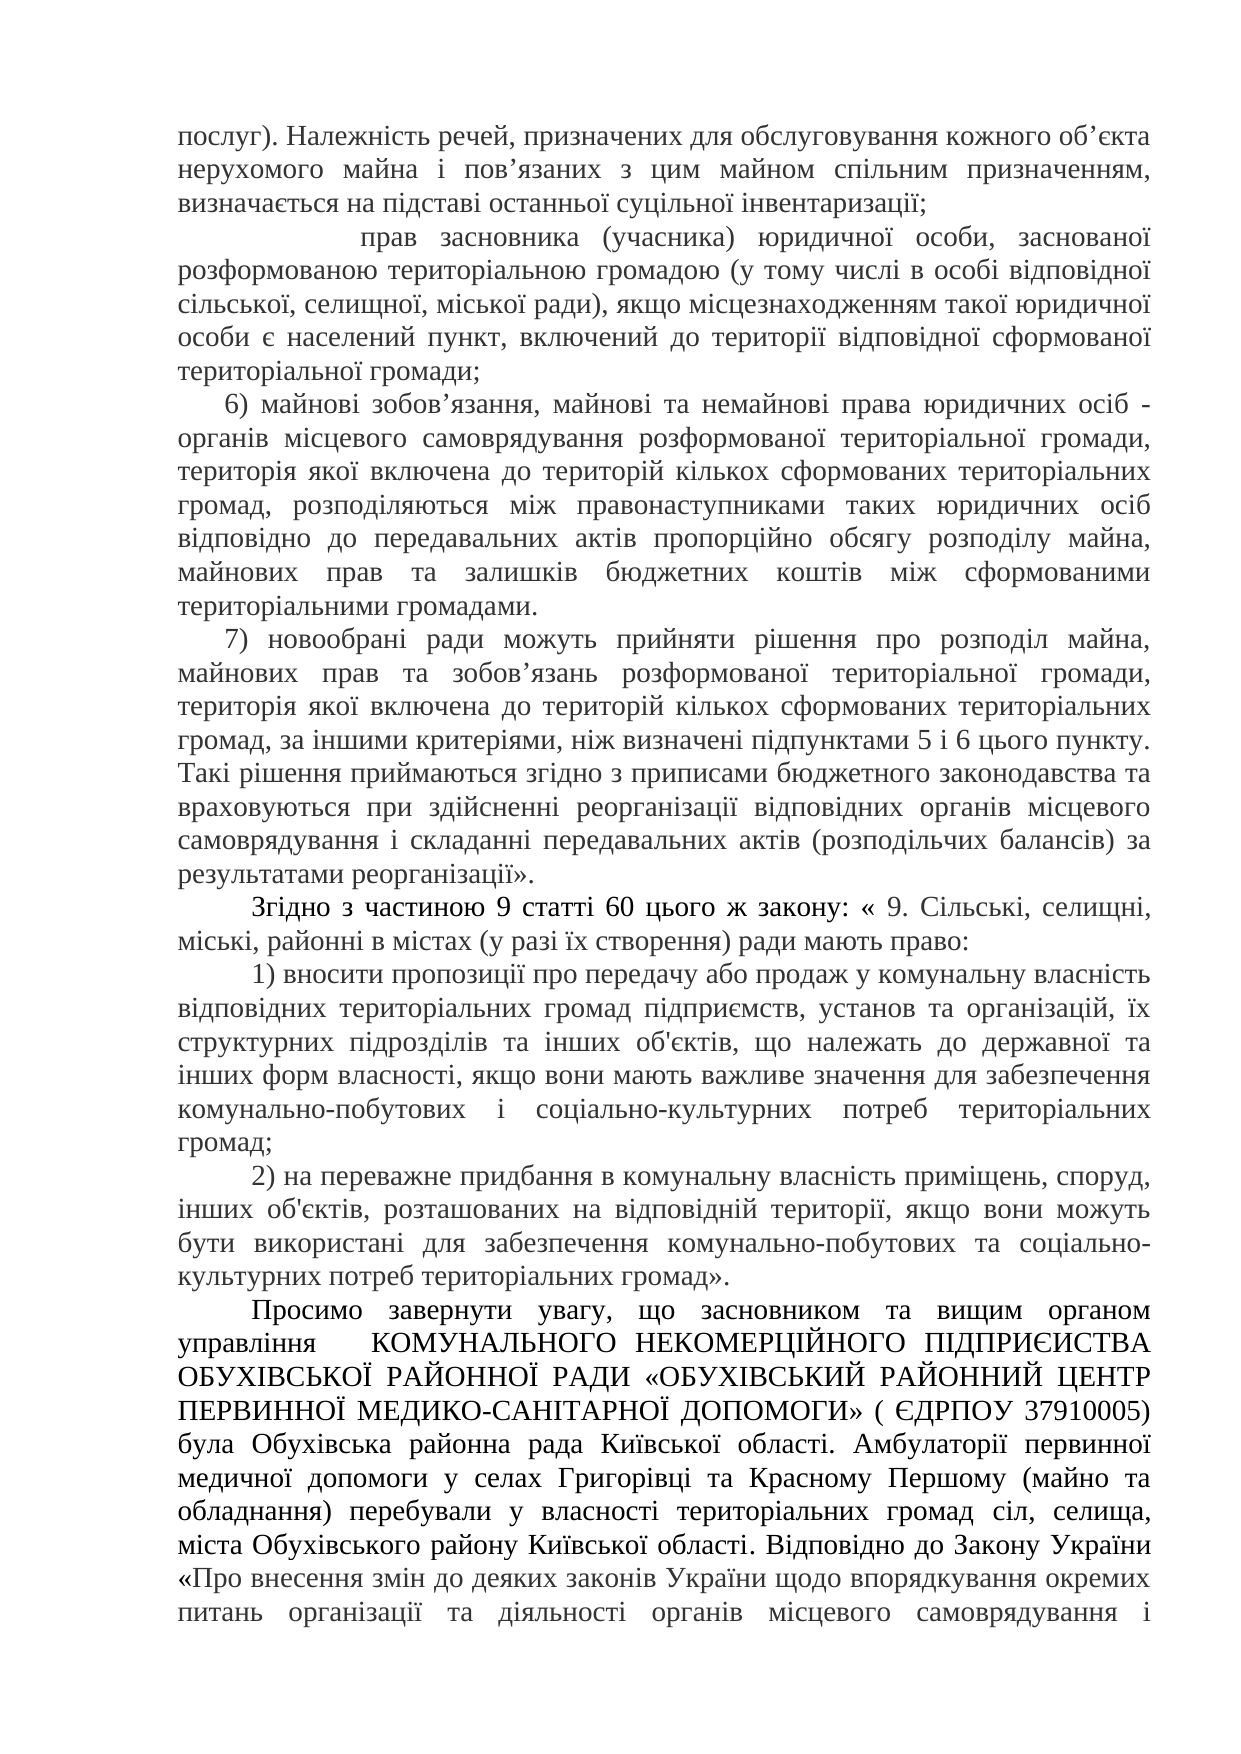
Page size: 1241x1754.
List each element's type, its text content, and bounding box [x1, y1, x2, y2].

text прав засновника (учасника) юридичної особи, заснованої розформованою територіальною громадою (у тому числі в особі відповідної сільської, селищної, міської ради), якщо місцезнаходженням такої юридичної особи є населений пункт, включений до території відповідної сформованої територіальної громади; [177, 219, 1152, 386]
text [177, 1292, 1152, 1594]
text Згідно з частиною 9 статті 60 цього ж закону: « 9. Сільські, селищні, міські, районні в містах (у разі їх створення) ради мають право: [177, 889, 1152, 957]
text 1) вносити пропозиції про передачу або продаж у комунальну власність відповідних територіальних громад підприємств, установ та організацій, їх структурних підрозділів та інших об'єктів, що належать до державної та інших форм власності, якщо вони мають важливе значення для забезпечення комунально-побутових і соціально-культурних потреб територіальних громад; [177, 957, 1152, 1158]
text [177, 118, 1152, 219]
text 6) майнові зобов’язання, майнові та немайнові права юридичних осіб - органів місцевого самоврядування розформованої територіальної громади, територія якої включена до територій кількох сформованих територіальних громад, розподіляються між правонаступниками таких юридичних осіб відповідно до передавальних актів пропорційно обсягу розподілу майна, майнових прав та залишків бюджетних коштів між сформованими територіальними громадами. [177, 386, 1152, 621]
text 2) на переважне придбання в комунальну власність приміщень, споруд, інших об'єктів, розташованих на відповідній території, якщо вони можуть бути використані для забезпечення комунально-побутових та соціально-культурних потреб територіальних громад». [177, 1158, 1152, 1292]
text 7) новообрані ради можуть прийняти рішення про розподіл майна, майнових прав та зобов’язань розформованої територіальної громади, територія якої включена до територій кількох сформованих територіальних громад, за іншими критеріями, ніж визначені підпунктами 5 і 6 цього пункту. Такі рішення приймаються згідно з приписами бюджетного законодавства та враховуються при здійсненні реорганізації відповідних органів місцевого самоврядування і складанні передавальних актів (розподільчих балансів) за результатами реорганізації». [177, 621, 1152, 889]
